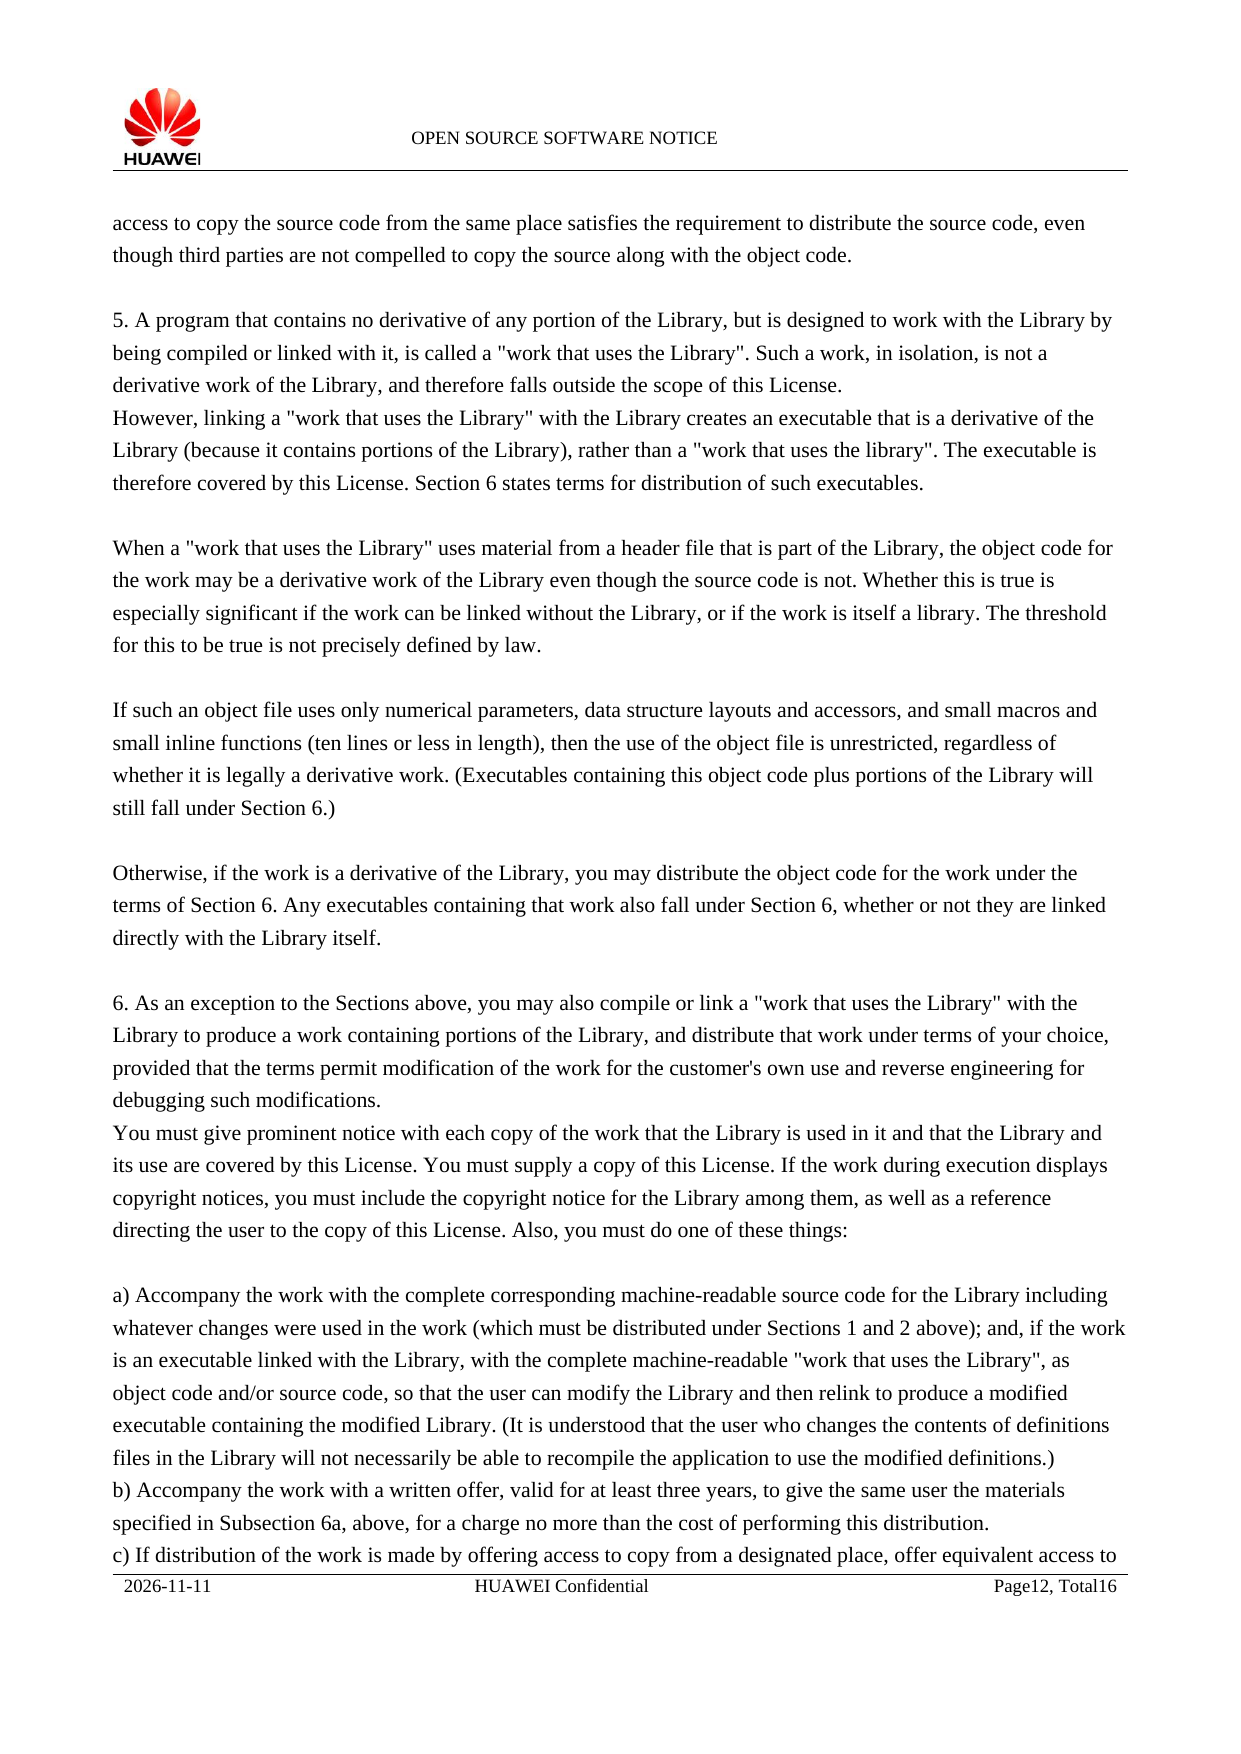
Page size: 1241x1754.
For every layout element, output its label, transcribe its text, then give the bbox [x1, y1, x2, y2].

picture [124, 88, 201, 165]
